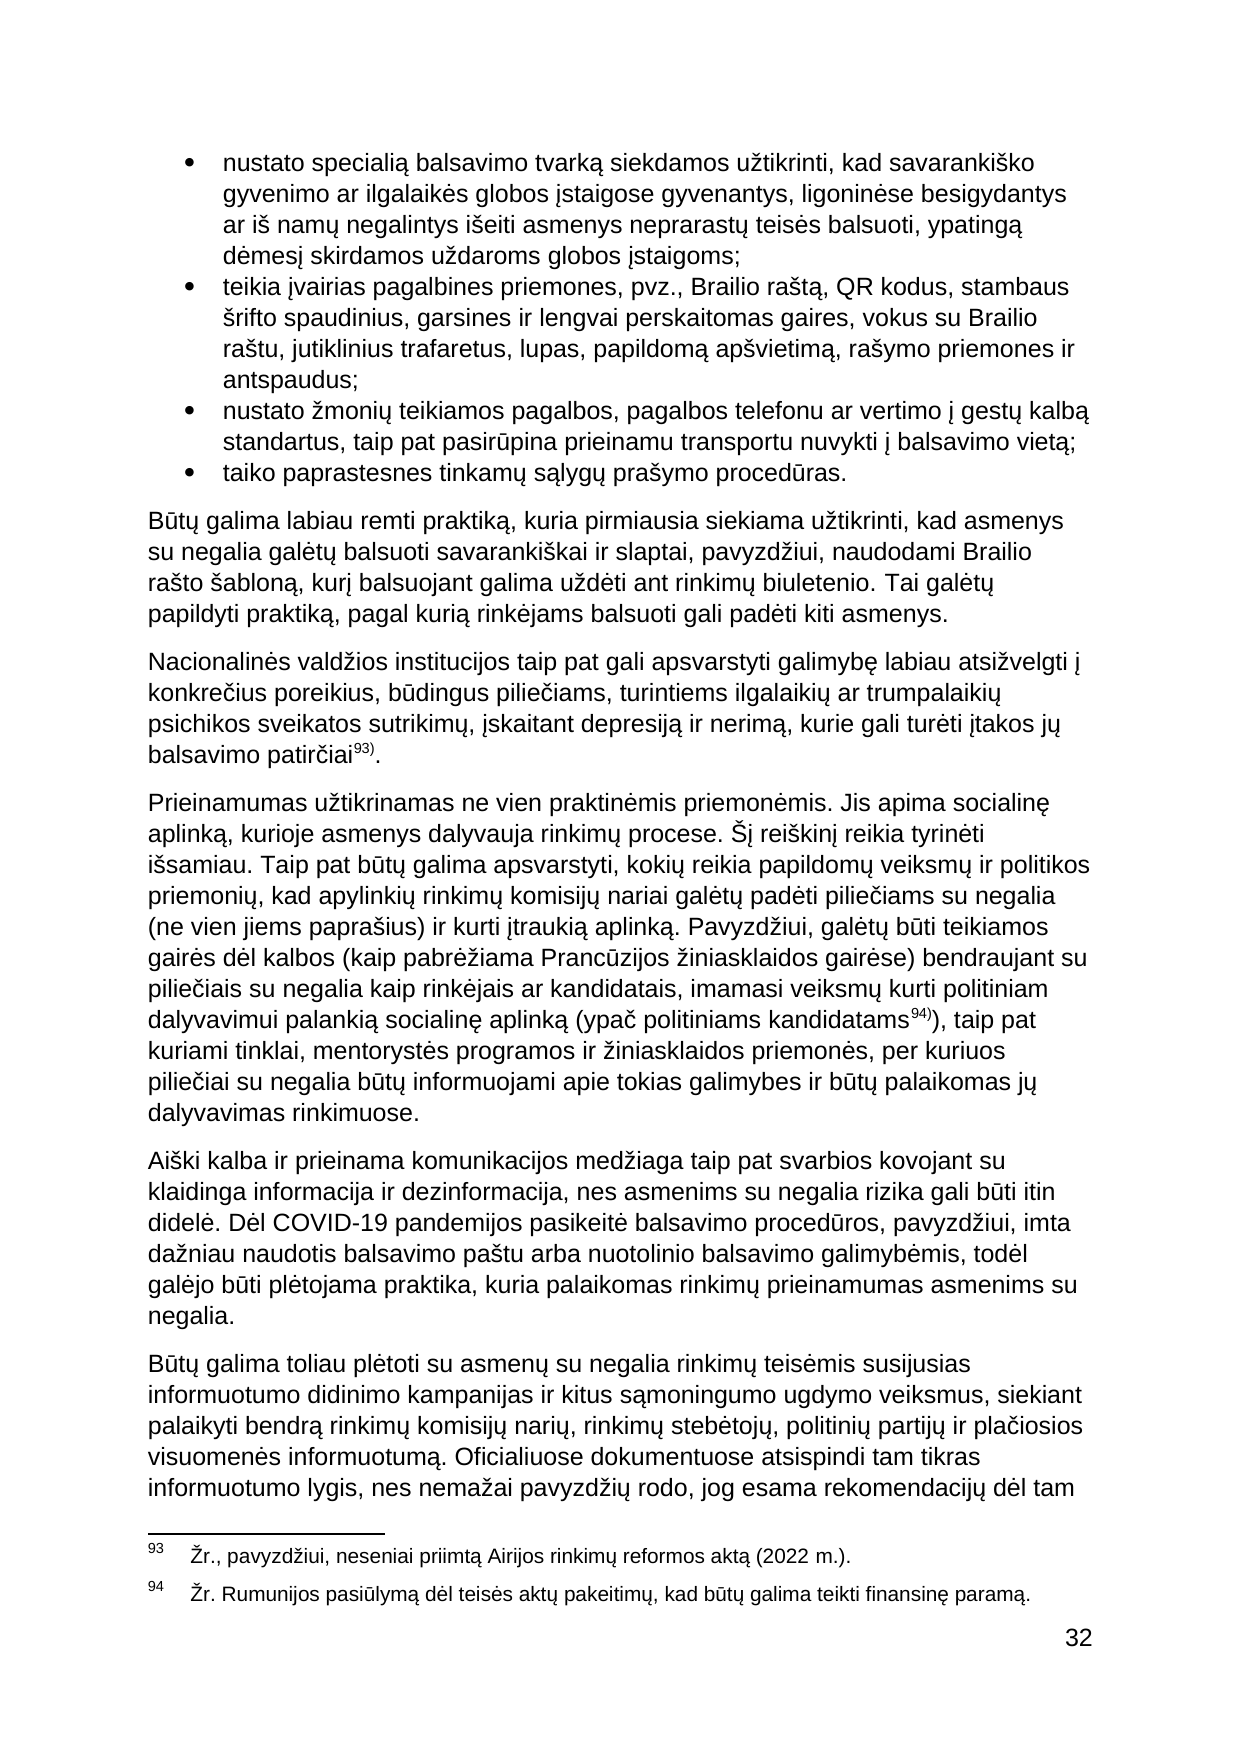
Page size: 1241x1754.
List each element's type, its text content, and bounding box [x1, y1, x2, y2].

text Nacionalinės valdžios institucijos taip pat gali apsvarstyti galimybę labiau atsižvelgti į konkrečius poreikius, būdingus piliečiams, turintiems ilgalaikių ar trumpalaikių psichikos sveikatos sutrikimų, įskaitant depresiją ir nerimą, kurie gali turėti įtakos jų balsavimo patirčiai). [148, 647, 1092, 769]
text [148, 1349, 1092, 1502]
list teikia įvairias pagalbines priemones, pvz., Brailio raštą, QR kodus, stambaus šrifto spaudinius, garsines ir lengvai perskaitomas gaires, vokus su Brailio raštu, jutiklinius trafaretus, lupas, papildomą apšvietimą, rašymo priemones ir antspaudus; [185, 272, 1092, 394]
text Prieinamumas užtikrinamas ne vien praktinėmis priemonėmis. Jis apima socialinę aplinką, kurioje asmenys dalyvauja rinkimų procese. Šį reiškinį reikia tyrinėti išsamiau. Taip pat būtų galima apsvarstyti, kokių reikia papildomų veiksmų ir politikos priemonių, kad apylinkių rinkimų komisijų nariai galėtų padėti piliečiams su negalia (ne vien jiems paprašius) ir kurti įtraukią aplinką. Pavyzdžiui, galėtų būti teikiamos gairės dėl kalbos (kaip pabrėžiama Prancūzijos žiniasklaidos gairėse) bendraujant su piliečiais su negalia kaip rinkėjais ar kandidatais, imamasi veiksmų kurti politiniam dalyvavimui palankią socialinę aplinką (ypač politiniams kandidatams)), taip pat kuriami tinklai, mentorystės programos ir žiniasklaidos priemonės, per kuriuos piliečiai su negalia būtų informuojami apie tokias galimybes ir būtų palaikomas jų dalyvavimas rinkimuose. [148, 788, 1092, 1127]
list taiko paprastesnes tinkamų sąlygų prašymo procedūras. [185, 458, 1092, 487]
text Aiški kalba ir prieinama komunikacijos medžiaga taip pat svarbios kovojant su klaidinga informacija ir dezinformacija, nes asmenims su negalia rizika gali būti itin didelė. Dėl COVID-19 pandemijos pasikeitė balsavimo procedūros, pavyzdžiui, imta dažniau naudotis balsavimo paštu arba nuotolinio balsavimo galimybėmis, todėl galėjo būti plėtojama praktika, kuria palaikomas rinkimų prieinamumas asmenims su negalia. [148, 1146, 1092, 1330]
text Būtų galima labiau remti praktiką, kuria pirmiausia siekiama užtikrinti, kad asmenys su negalia galėtų balsuoti savarankiškai ir slaptai, pavyzdžiui, naudodami Brailio rašto šabloną, kurį balsuojant galima uždėti ant rinkimų biuletenio. Tai galėtų papildyti praktiką, pagal kurią rinkėjams balsuoti gali padėti kiti asmenys. [148, 506, 1092, 628]
list nustato specialią balsavimo tvarką siekdamos užtikrinti, kad savarankiško gyvenimo ar ilgalaikės globos įstaigose gyvenantys, ligoninėse besigydantys ar iš namų negalintys išeiti asmenys neprarastų teisės balsuoti, ypatingą dėmesį skirdamos uždaroms globos įstaigoms; [185, 148, 1092, 270]
list nustato žmonių teikiamos pagalbos, pagalbos telefonu ar vertimo į gestų kalbą standartus, taip pat pasirūpina prieinamu transportu nuvykti į balsavimo vietą; [185, 396, 1092, 456]
